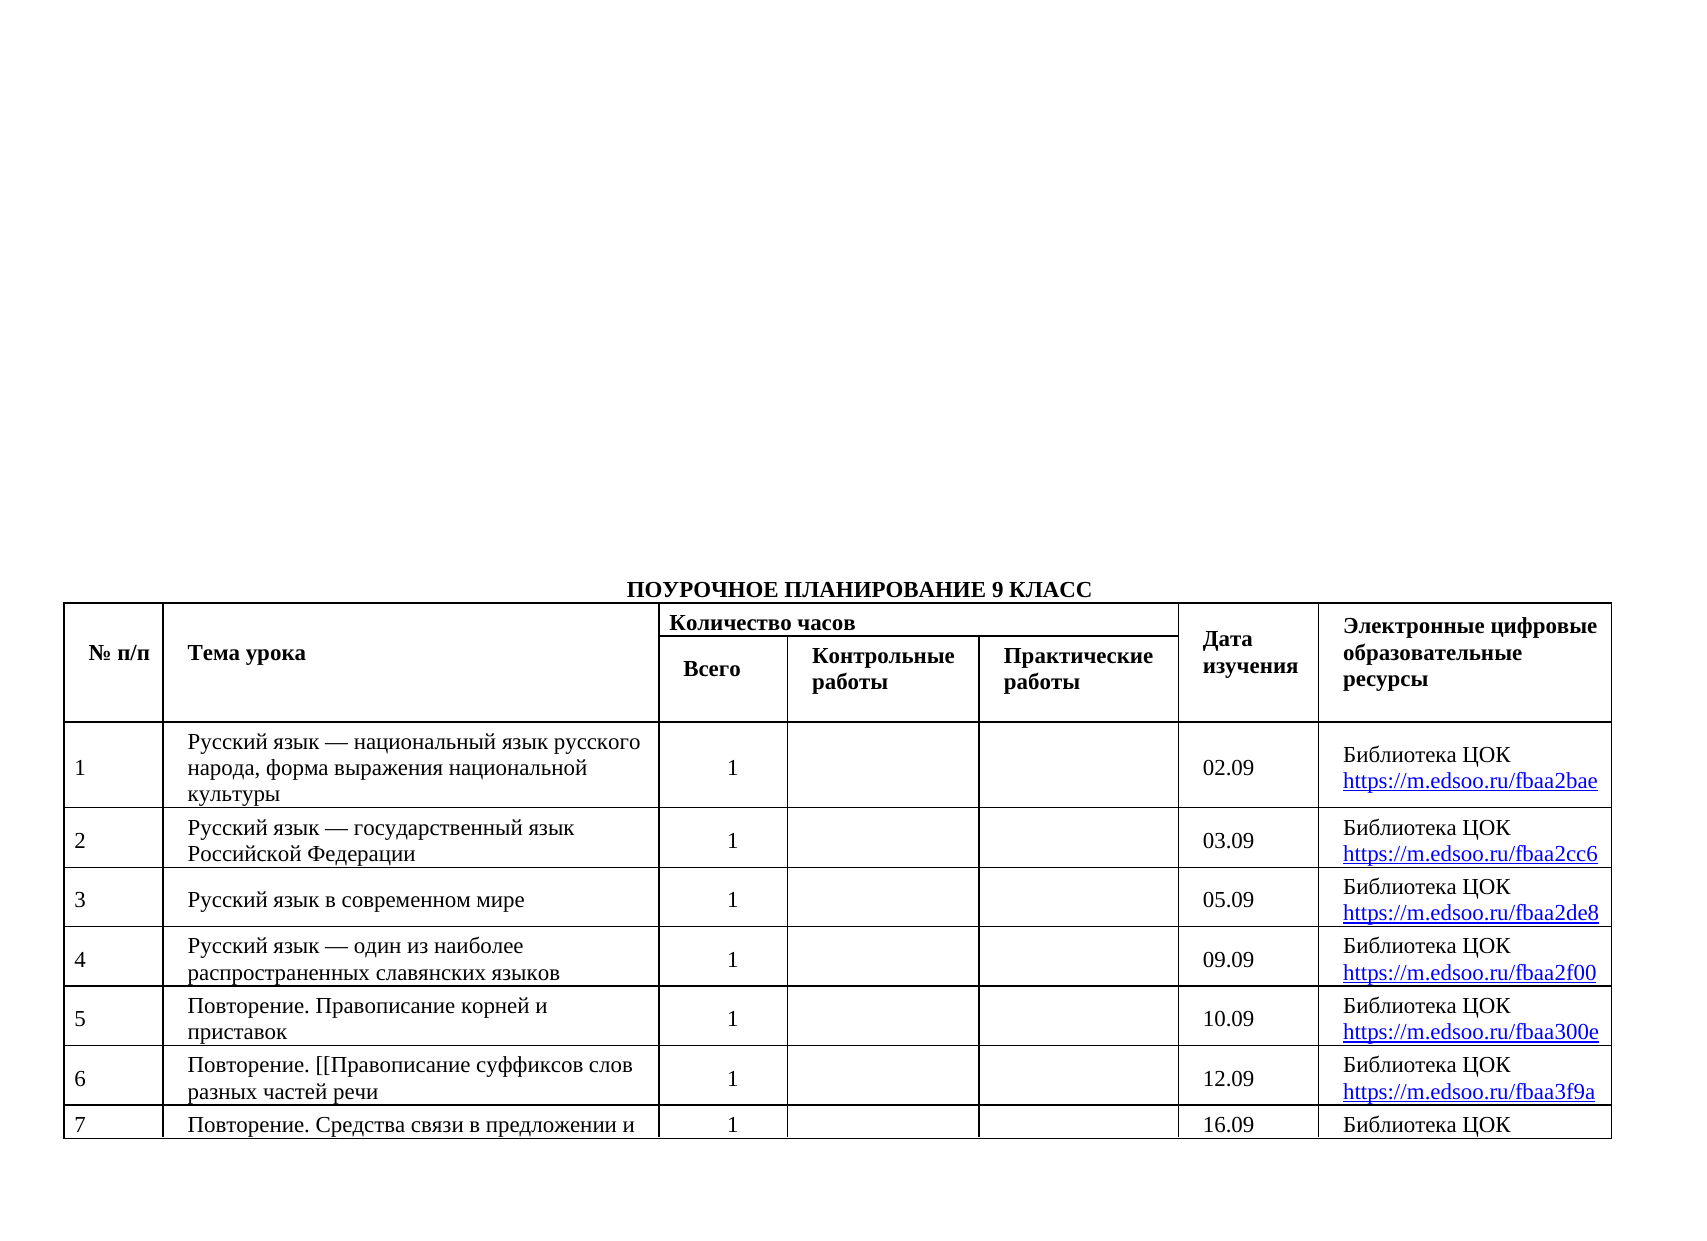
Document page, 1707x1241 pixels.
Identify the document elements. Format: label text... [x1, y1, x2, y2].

table_cell Повторение. [[Правописание суффиксов слов разных частей речи [164, 1046, 658, 1104]
table_cell [980, 927, 1178, 985]
table_cell [788, 723, 978, 807]
table_cell Библиотека ЦОК https://m.edsoo.ru/fbaa2cc6 [1319, 808, 1611, 866]
table_cell 1 [660, 808, 787, 866]
table_cell 3 [65, 868, 162, 926]
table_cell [1319, 1106, 1611, 1137]
table_header Дата изучения [1179, 604, 1318, 721]
table_cell Русский язык в современном мире [164, 868, 658, 926]
table_cell 5 [65, 987, 162, 1045]
table_cell Практические работы [980, 637, 1178, 721]
table_cell 16.09 [1179, 1106, 1318, 1137]
table_header № п/п [65, 604, 162, 721]
table_cell [980, 987, 1178, 1045]
table_cell [788, 808, 978, 866]
text ПОУРОЧНОЕ ПЛАНИРОВАНИЕ 9 КЛАСС [87, 576, 1632, 602]
table_cell [980, 808, 1178, 866]
table_cell 05.09 [1179, 868, 1318, 926]
table_cell [788, 927, 978, 985]
table_cell [788, 987, 978, 1045]
table_cell Русский язык — национальный язык русского народа, форма выражения национальной культуры [164, 723, 658, 807]
table_cell Всего [660, 637, 787, 721]
table_cell Библиотека ЦОК https://m.edsoo.ru/fbaa2f00 [1319, 927, 1611, 985]
table_cell 10.09 [1179, 987, 1318, 1045]
table_cell [788, 1106, 978, 1137]
table_cell Библиотека ЦОК https://m.edsoo.ru/fbaa2bae [1319, 723, 1611, 807]
table_header Количество часов [660, 604, 1178, 635]
table_cell [980, 1046, 1178, 1104]
table_cell 09.09 [1179, 927, 1318, 985]
table_cell [788, 868, 978, 926]
table_cell 7 [65, 1106, 162, 1137]
table_cell 1 [660, 987, 787, 1045]
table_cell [164, 1106, 658, 1137]
table_cell Русский язык — государственный язык Российской Федерации [164, 808, 658, 866]
table_cell 02.09 [1179, 723, 1318, 807]
table_cell 1 [660, 1046, 787, 1104]
table_cell Русский язык — один из наиболее распространенных славянских языков [164, 927, 658, 985]
table_cell 4 [65, 927, 162, 985]
table_cell 1 [660, 723, 787, 807]
table_cell Библиотека ЦОК https://m.edsoo.ru/fbaa3f9a [1319, 1046, 1611, 1104]
table_cell [788, 1046, 978, 1104]
table_cell 1 [660, 868, 787, 926]
table_cell 12.09 [1179, 1046, 1318, 1104]
table_cell 2 [65, 808, 162, 866]
table_cell 6 [65, 1046, 162, 1104]
table_cell Контрольные работы [788, 637, 978, 721]
table_cell 1 [65, 723, 162, 807]
table_cell Библиотека ЦОК https://m.edsoo.ru/fbaa2de8 [1319, 868, 1611, 926]
table_cell Библиотека ЦОК https://m.edsoo.ru/fbaa300e [1319, 987, 1611, 1045]
table_cell Повторение. Правописание корней и приставок [164, 987, 658, 1045]
table_cell [980, 1106, 1178, 1137]
table_cell 1 [660, 1106, 787, 1137]
table_cell 03.09 [1179, 808, 1318, 866]
table_cell 1 [660, 927, 787, 985]
table_header Электронные цифровые образовательные ресурсы [1319, 604, 1611, 721]
table_header Тема урока [164, 604, 658, 721]
table_cell [980, 723, 1178, 807]
table_cell [980, 868, 1178, 926]
